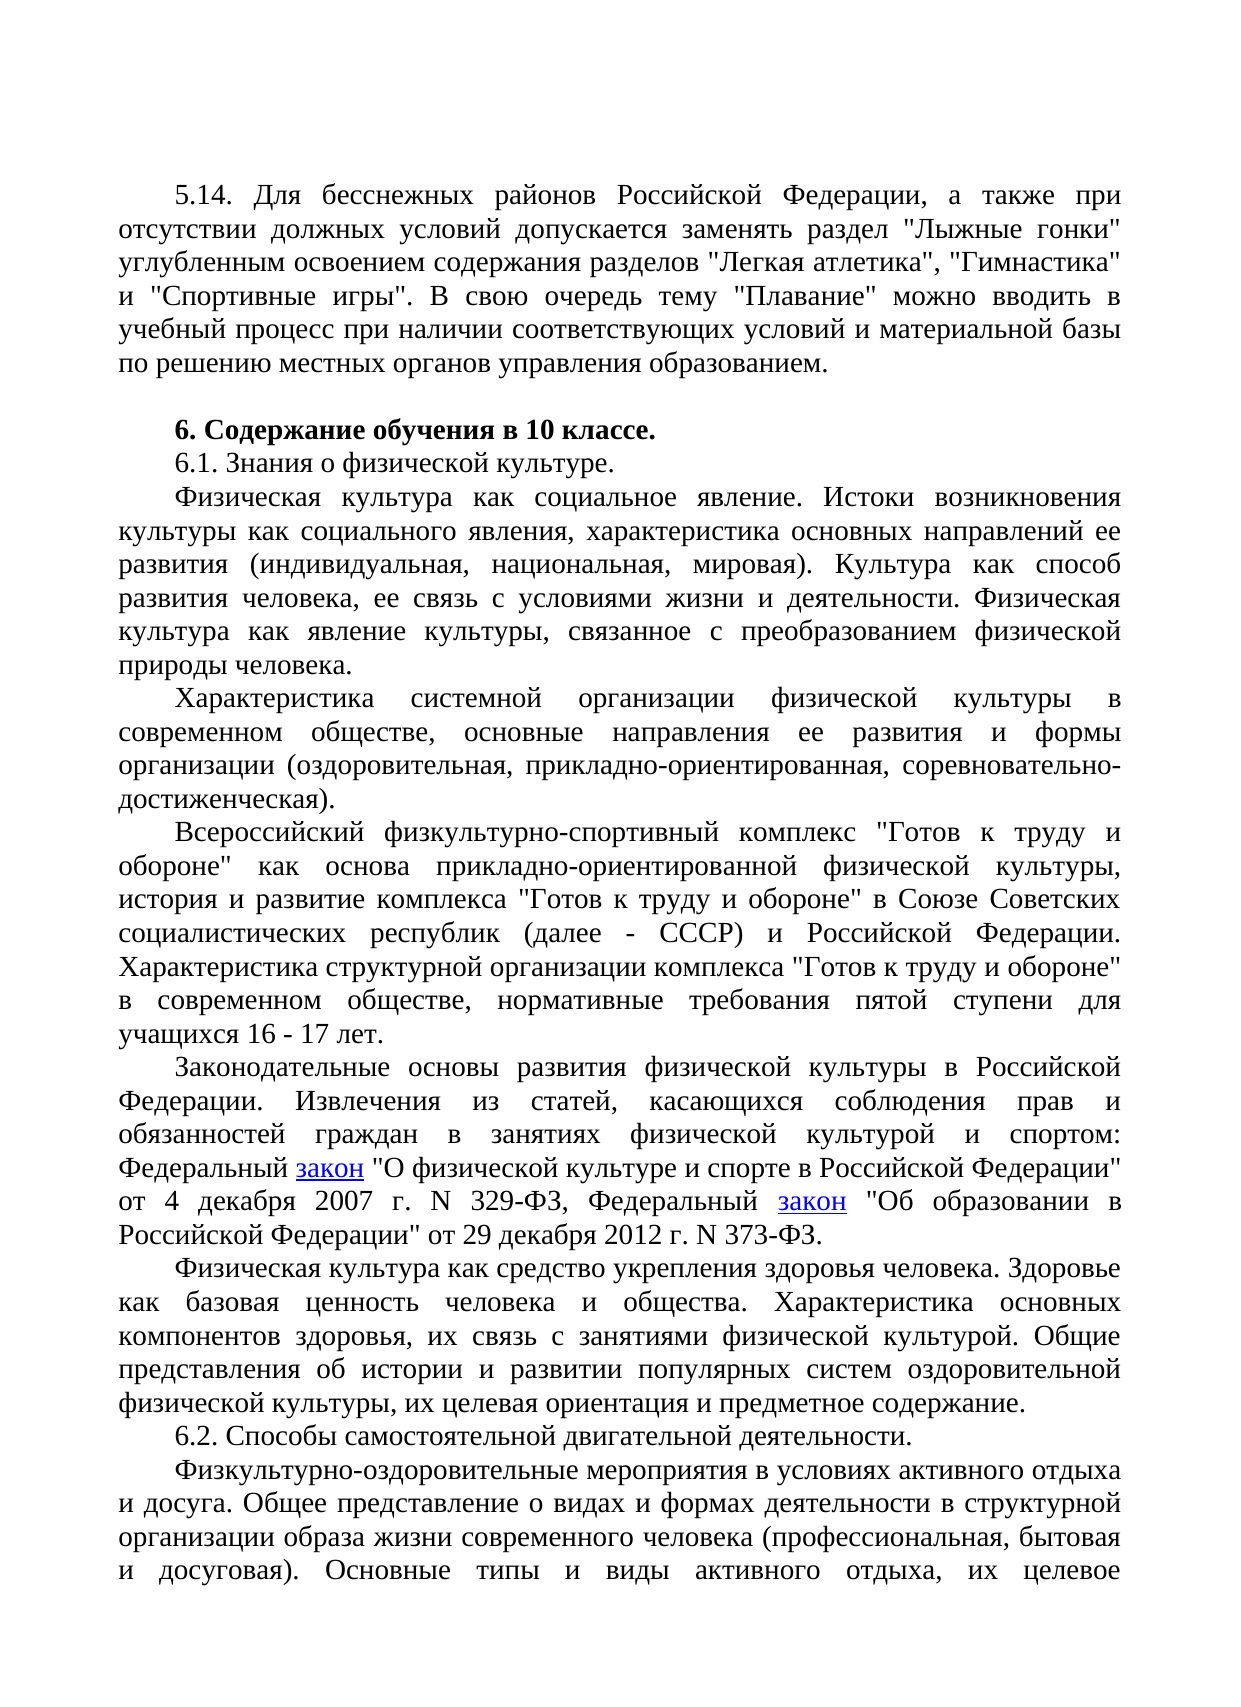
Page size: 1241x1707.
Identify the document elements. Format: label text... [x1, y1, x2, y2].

text 6.1. Знания о физической культуре. [118, 446, 1122, 479]
text Характеристика системной организации физической культуры в современном обществе, основные направления ее развития и формы организации (оздоровительная, прикладно-ориентированная, соревновательно-достиженческая). [118, 680, 1122, 814]
text Физическая культура как социальное явление. Истоки возникновения культуры как социального явления, характеристика основных направлений ее развития (индивидуальная, национальная, мировая). Культура как способ развития человека, ее связь с условиями жизни и деятельности. Физическая культура как явление культуры, связанное с преобразованием физической природы человека. [118, 479, 1122, 680]
text 5.14. Для бесснежных районов Российской Федерации, а также при отсутствии должных условий допускается заменять раздел "Лыжные гонки" углубленным освоением содержания разделов "Легкая атлетика", "Гимнастика" и "Спортивные игры". В свою очередь тему "Плавание" можно вводить в учебный процесс при наличии соответствующих условий и материальной базы по решению местных органов управления образованием. [118, 177, 1122, 378]
text Физическая культура как средство укрепления здоровья человека. Здоровье как базовая ценность человека и общества. Характеристика основных компонентов здоровья, их связь с занятиями физической культурой. Общие представления об истории и развитии популярных систем оздоровительной физической культуры, их целевая ориентация и предметное содержание. [118, 1251, 1122, 1418]
text 6.2. Способы самостоятельной двигательной деятельности. [118, 1418, 1122, 1452]
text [118, 1452, 1122, 1586]
text 6. Содержание обучения в 10 классе. [118, 412, 1122, 446]
text Всероссийский физкультурно-спортивный комплекс "Готов к труду и обороне" как основа прикладно-ориентированной физической культуры, история и развитие комплекса "Готов к труду и обороне" в Союзе Советских социалистических республик (далее - СССР) и Российской Федерации. Характеристика структурной организации комплекса "Готов к труду и обороне" в современном обществе, нормативные требования пятой ступени для учащихся 16 - 17 лет. [118, 814, 1122, 1049]
text Законодательные основы развития физической культуры в Российской Федерации. Извлечения из статей, касающихся соблюдения прав и обязанностей граждан в занятиях физической культурой и спортом: Федеральный закон "О физической культуре и спорте в Российской Федерации" от 4 декабря 2007 г. N 329-ФЗ, Федеральный закон "Об образовании в Российской Федерации" от 29 декабря 2012 г. N 373-ФЗ. [118, 1049, 1122, 1251]
